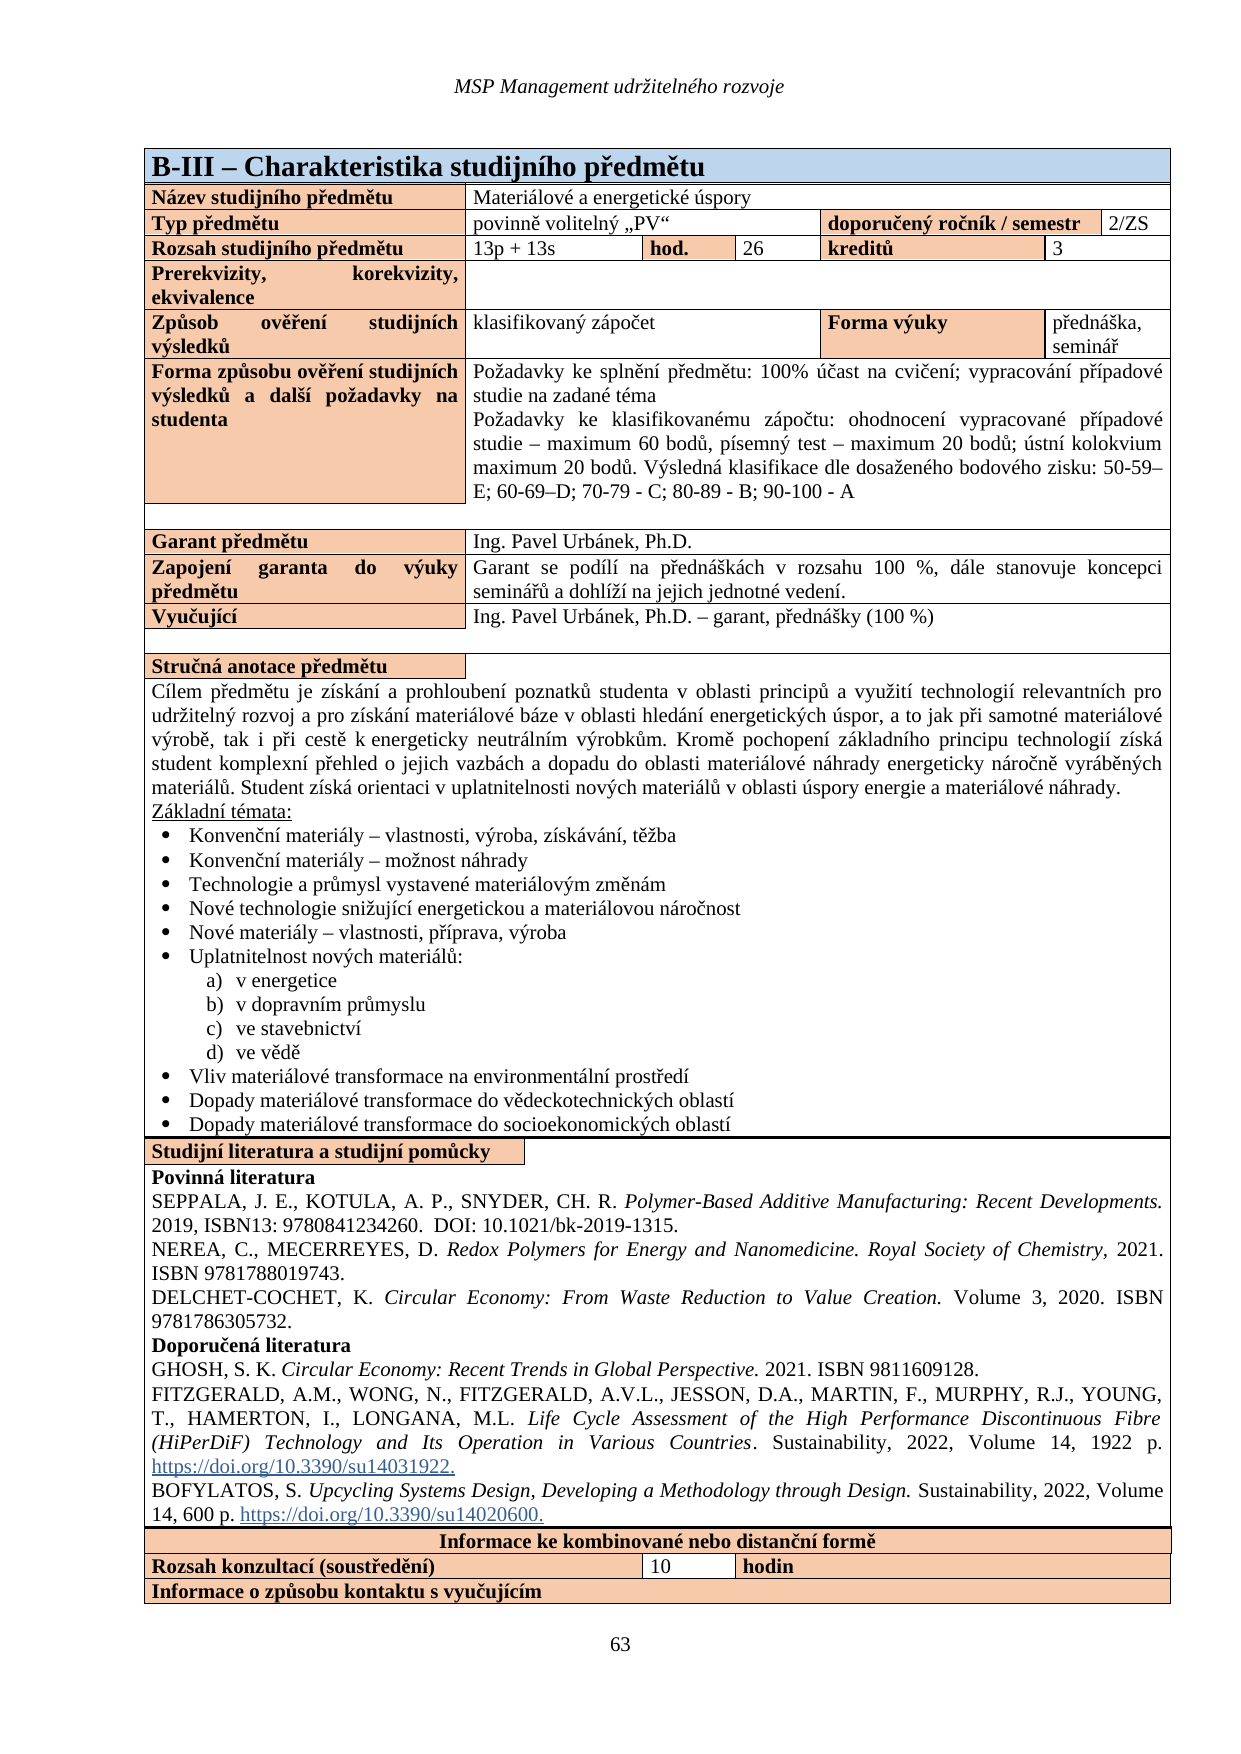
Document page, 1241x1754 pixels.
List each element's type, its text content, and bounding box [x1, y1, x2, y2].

table_cell [466, 261, 1170, 309]
table_cell kreditů [821, 236, 1044, 259]
table_cell Studijní literatura a studijní pomůcky [145, 1139, 524, 1164]
table_cell hodin [736, 1554, 1170, 1578]
table_cell [525, 1139, 1170, 1164]
table_cell [466, 654, 1170, 678]
table_cell Typ předmětu [145, 210, 465, 234]
table_cell [145, 628, 1170, 653]
table_cell [145, 503, 1170, 528]
table_cell Cílem předmětu je získání a prohloubení poznatků studenta v oblasti principů a využití technologií relevantních pro udržitelný rozvoj a pro získání materiálové báze v oblasti hledání energetických úspor, a to jak při samotné materiálové výrobě, tak i při cestě k energeticky neutrálním výrobkům. Kromě pochopení základního principu technologií získá student komplexní přehled o jejich vazbách a dopadu do oblasti materiálové náhrady energeticky náročně vyráběných materiálů. Student získá orientaci v uplatnitelnosti nových materiálů v oblasti úspory energie a materiálové náhrady. Základní témata: Konvenční materiály – vlastnosti, výroba, získávání, těžba Konvenční materiály – možnost náhrady Technologie a průmysl vystavené materiálovým změnám Nové technologie snižující energetickou a materiálovou náročnost Nové materiály – vlastnosti, příprava, výroba Uplatnitelnost nových materiálů: v energetice v dopravním průmyslu ve stavebnictví ve vědě Vliv materiálové transformace na environmentální prostředí Dopady materiálové transformace do vědeckotechnických oblastí Dopady materiálové transformace do socioekonomických oblastí [145, 678, 1170, 1136]
table_cell přednáška, seminář [1046, 310, 1170, 358]
table_cell 10 [643, 1554, 735, 1578]
table_cell Způsob ověření studijních výsledků [145, 310, 465, 358]
table_cell 2/ZS [1102, 210, 1170, 234]
table_cell Rozsah konzultací (soustředění) [145, 1554, 642, 1578]
table_cell Stručná anotace předmětu [145, 654, 465, 678]
table_cell 3 [1046, 236, 1170, 259]
table_cell Povinná literatura Seppala, J. E., Kotula, A. P., Snyder, ch. r. Polymer-Based Additive Manufacturing: Recent Developments. 2019, ISBN13: ‍9780841234260. DOI: 10.1021/bk-2019-1315. Nerea, C., Mecerreyes, d. Redox Polymers for Energy and Nanomedicine. Royal Society of Chemistry, 2021. ISBN 9781788019743. Delchet-Cochet, K. Circular Economy: From Waste Reduction to Value Creation. Volume 3, 2020. ISBN 9781786305732. Doporučená literatura Ghosh, S. K. Circular Economy: Recent Trends in Global Perspective. 2021. ISBN 9811609128. Fitzgerald, A.M., Wong, N., Fitzgerald, A.V.L., Jesson, D.A., Martin, F., Murphy, R.J., Young, T., Hamerton, I., Longana, M.L. Life Cycle Assessment of the High Performance Discontinuous Fibre (HiPerDiF) Technology and Its Operation in Various Countries. Sustainability, 2022, Volume 14, 1922 p. https://doi.org/10.3390/su14031922. Bofylatos, S. Upcycling Systems Design, Developing a Methodology through Design. Sustainability, 2022, Volume 14, 600 p. https://doi.org/10.3390/su14020600. [145, 1164, 1170, 1526]
table_cell Vyučující [145, 604, 465, 628]
table_cell povinně volitelný „PV“ [466, 210, 820, 234]
table_cell Garant se podílí na přednáškách v rozsahu 100 %, dále stanovuje koncepci seminářů a dohlíží na jejich jednotné vedení. [466, 555, 1170, 603]
table_cell 13p + 13s [466, 236, 642, 259]
table_cell Ing. Pavel Urbánek, Ph.D. – garant, přednášky (100 %) [466, 604, 1170, 628]
table_cell Garant předmětu [145, 530, 465, 553]
table_cell Informace o způsobu kontaktu s vyučujícím [145, 1579, 1170, 1603]
table_cell Zapojení garanta do výuky předmětu [145, 555, 465, 603]
table_cell Rozsah studijního předmětu [145, 236, 465, 259]
table_cell Prerekvizity, korekvizity, ekvivalence [145, 261, 465, 309]
table_cell Ing. Pavel Urbánek, Ph.D. [466, 530, 1170, 553]
table_cell Forma způsobu ověření studijních výsledků a další požadavky na studenta [145, 359, 465, 503]
table_cell Požadavky ke splnění předmětu: 100% účast na cvičení; vypracování případové studie na zadané téma Požadavky ke klasifikovanému zápočtu: ohodnocení vypracované případové studie – maximum 60 bodů, písemný test – maximum 20 bodů; ústní kolokvium maximum 20 bodů. Výsledná klasifikace dle dosaženého bodového zisku: 50-59–E; 60-69–D; 70-79 - C; 80-89 - B; 90-100 - A [466, 359, 1170, 503]
table_header B-III – Charakteristika studijního předmětu [145, 149, 1170, 182]
table_cell Název studijního předmětu [145, 185, 465, 209]
table_cell hod. [643, 236, 735, 259]
table_cell 26 [736, 236, 820, 259]
table_cell doporučený ročník / semestr [821, 210, 1101, 234]
table_cell klasifikovaný zápočet [466, 310, 820, 358]
table_cell Materiálové a energetické úspory [466, 185, 1170, 209]
table_cell Forma výuky [821, 310, 1044, 358]
table_cell Informace ke kombinované nebo distanční formě [145, 1529, 1171, 1553]
